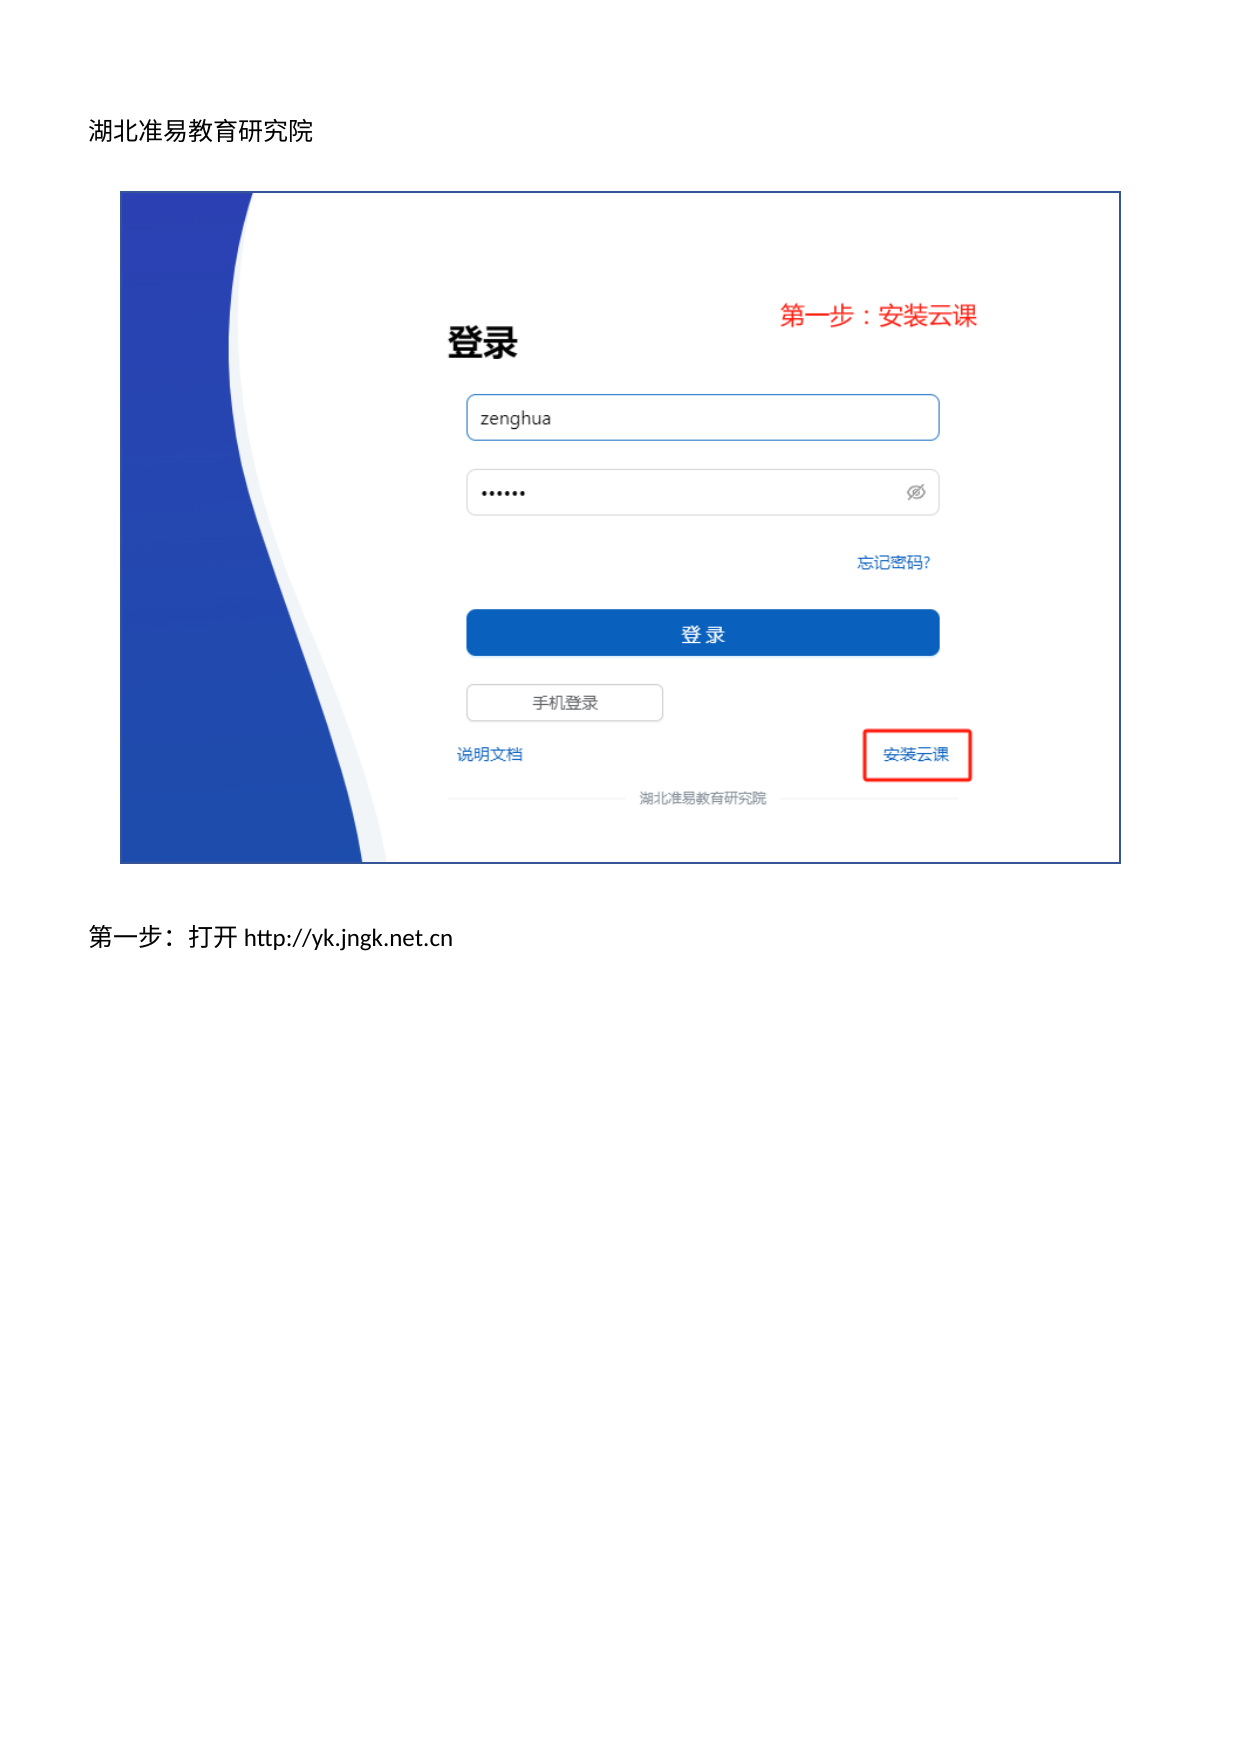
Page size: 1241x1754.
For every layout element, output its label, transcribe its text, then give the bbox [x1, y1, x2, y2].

text 第一步：打开http://yk.jngk.net.cn [88, 903, 1152, 968]
picture [122, 193, 1119, 862]
text 湖北准易教育研究院 [88, 97, 1152, 162]
